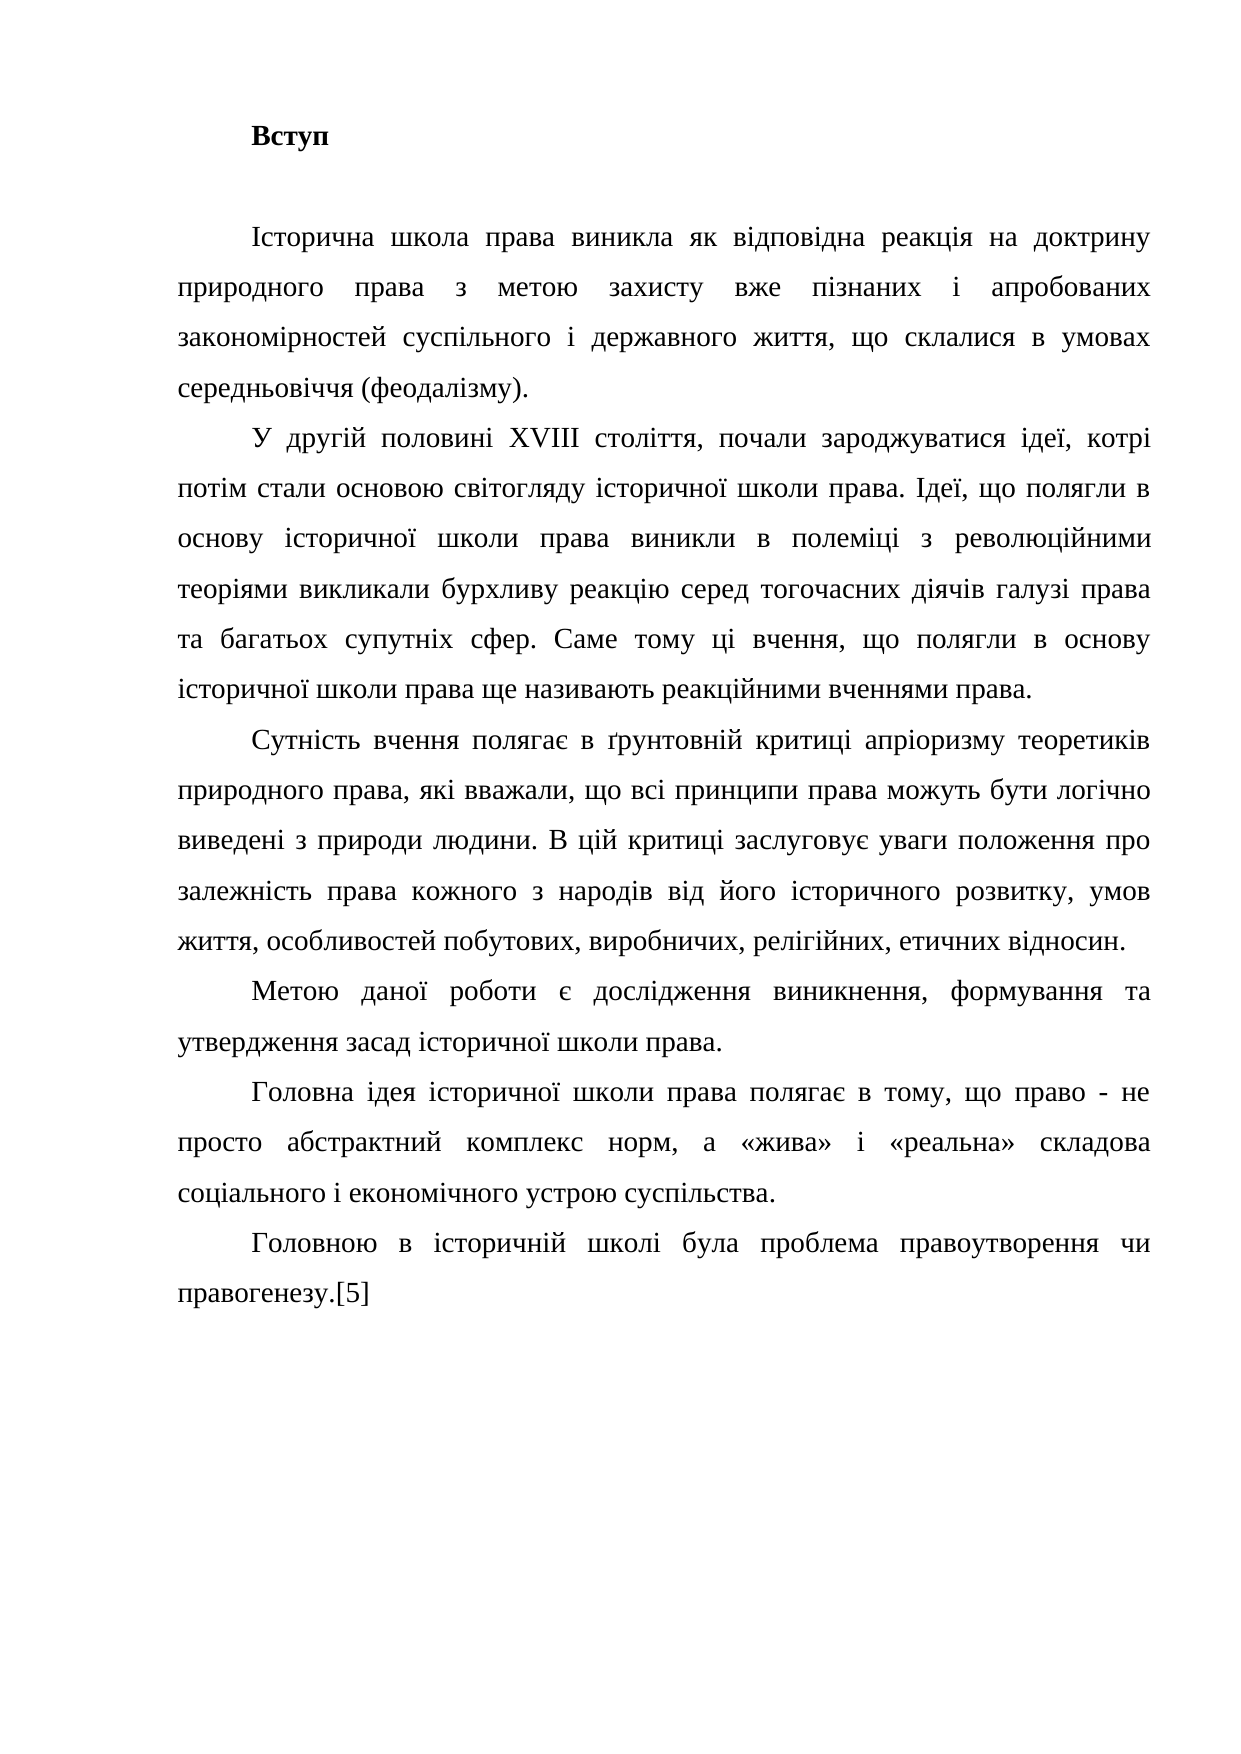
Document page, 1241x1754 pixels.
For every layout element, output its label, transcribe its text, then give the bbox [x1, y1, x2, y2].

text У другій половині XVIII століття, почали зароджуватися ідеї, котрі потім стали основою світогляду історичної школи права. Ідеї, що полягли в основу історичної школи права виникли в полеміці з революційними теоріями викликали бурхливу реакцію серед тогочасних діячів галузі права та багатьох супутніх сфер. Саме тому ці вчення, що полягли в основу історичної школи права ще називають реакційними вченнями права. [177, 420, 1152, 705]
text Вступ [177, 118, 1152, 152]
text Сутність вчення полягає в ґрунтовній критиці апріоризму теоретиків природного права, які вважали, що всі принципи права можуть бути логічно виведені з природи людини. В цій критиці заслуговує уваги положення про залежність права кожного з народів від його історичного розвитку, умов життя, особливостей побутових, виробничих, релігійних, етичних відносин. [177, 722, 1152, 957]
text Головна ідея історичної школи права полягає в тому, що право - не просто абстрактний комплекс норм, а «жива» і «реальна» складова соціального і економічного устрою суспільства. [177, 1074, 1152, 1208]
text Метою даної роботи є дослідження виникнення, формування та утвердження засад історичної школи права. [177, 973, 1152, 1057]
text Історична школа права виникла як відповідна реакція на доктрину природного права з метою захисту вже пізнаних і апробованих закономірностей суспільного і державного життя, що склалися в умовах середньовіччя (феодалізму). [177, 219, 1152, 403]
text Головною в історичній школі була проблема правоутворення чи правогенезу.[5] [177, 1225, 1152, 1309]
